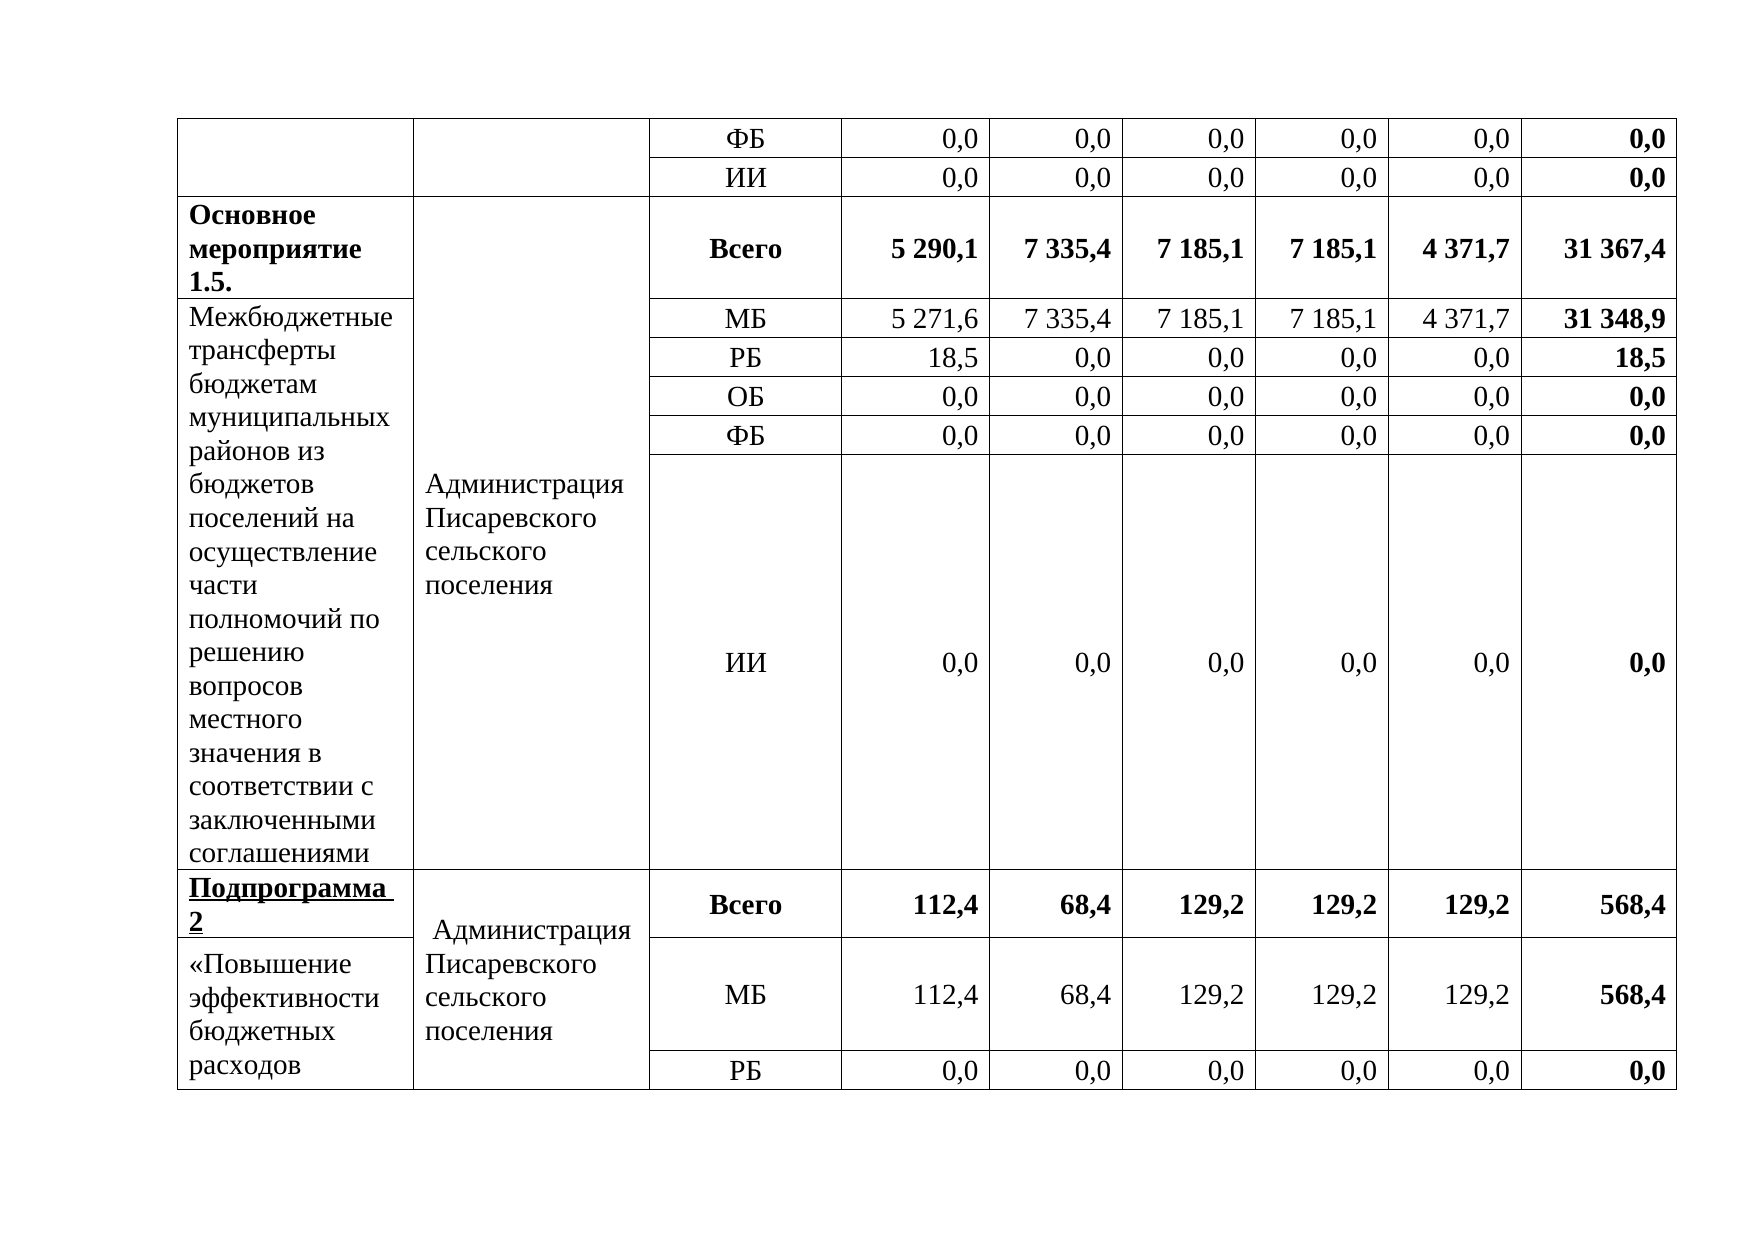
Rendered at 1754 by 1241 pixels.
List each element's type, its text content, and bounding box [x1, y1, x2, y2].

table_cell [414, 870, 649, 1089]
table_cell 0,0 [1389, 377, 1521, 415]
table_cell 0,0 [1123, 119, 1255, 157]
table_cell 0,0 [1389, 455, 1521, 869]
table_cell 0,0 [1522, 1051, 1676, 1089]
table_cell 0,0 [1123, 377, 1255, 415]
table_cell 0,0 [1123, 338, 1255, 376]
table_cell 129,2 [1389, 870, 1521, 937]
table_cell 0,0 [1256, 338, 1388, 376]
table_cell 129,2 [1123, 870, 1255, 937]
table_cell 0,0 [1123, 416, 1255, 454]
table_cell 129,2 [1256, 938, 1388, 1050]
table_cell ОБ [650, 377, 841, 415]
table_cell 0,0 [1256, 158, 1388, 196]
table_cell РБ [650, 338, 841, 376]
table_cell 0,0 [990, 119, 1122, 157]
table_cell 0,0 [842, 455, 989, 869]
table_cell 0,0 [842, 158, 989, 196]
table_cell 129,2 [1256, 870, 1388, 937]
table_cell 568,4 [1522, 938, 1676, 1050]
table_cell 5 271,6 [842, 299, 989, 337]
table_cell 7 185,1 [1123, 299, 1255, 337]
table_cell Всего [650, 870, 841, 937]
table_cell 0,0 [1389, 119, 1521, 157]
table_cell 5 290,1 [842, 197, 989, 298]
table_cell 0,0 [1522, 455, 1676, 869]
table_cell 68,4 [990, 870, 1122, 937]
table_cell 0,0 [990, 1051, 1122, 1089]
table_cell 0,0 [1389, 338, 1521, 376]
table_cell 7 185,1 [1123, 197, 1255, 298]
table_cell 0,0 [1522, 119, 1676, 157]
table_cell 31 367,4 [1522, 197, 1676, 298]
table_cell 568,4 [1522, 870, 1676, 937]
table_cell 0,0 [1389, 158, 1521, 196]
table_cell 4 371,7 [1389, 299, 1521, 337]
table_cell «Повышение эффективности бюджетных расходов сельского поселения на 2024-2028гг» [178, 938, 413, 1089]
table_cell 0,0 [990, 338, 1122, 376]
table_cell 112,4 [842, 938, 989, 1050]
table_cell 7 185,1 [1256, 299, 1388, 337]
table_cell 0,0 [1256, 377, 1388, 415]
table_cell 0,0 [842, 377, 989, 415]
table_cell ФБ [650, 416, 841, 454]
table_cell 0,0 [1256, 1051, 1388, 1089]
table_cell 0,0 [1389, 416, 1521, 454]
table_cell Всего [650, 197, 841, 298]
table_cell ФБ [650, 119, 841, 157]
table_cell 18,5 [842, 338, 989, 376]
table_cell 0,0 [1123, 455, 1255, 869]
table_cell 18,5 [1522, 338, 1676, 376]
table_cell 0,0 [1123, 158, 1255, 196]
table_cell 0,0 [1256, 455, 1388, 869]
table_cell 129,2 [1123, 938, 1255, 1050]
table_cell 7 185,1 [1256, 197, 1388, 298]
table_cell 0,0 [990, 377, 1122, 415]
table_cell 0,0 [990, 416, 1122, 454]
table_cell ИИ [650, 455, 841, 869]
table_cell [414, 197, 649, 869]
table_cell 129,2 [1389, 938, 1521, 1050]
table_cell Основное мероприятие 1.5. [178, 197, 413, 298]
table_cell 0,0 [842, 119, 989, 157]
table_cell 68,4 [990, 938, 1122, 1050]
table_cell 0,0 [1389, 1051, 1521, 1089]
table_cell 7 335,4 [990, 299, 1122, 337]
table_cell 0,0 [1522, 377, 1676, 415]
table_cell 4 371,7 [1389, 197, 1521, 298]
table_cell МБ [650, 299, 841, 337]
table_cell 31 348,9 [1522, 299, 1676, 337]
table_cell 0,0 [990, 455, 1122, 869]
table_cell 0,0 [1123, 1051, 1255, 1089]
table_cell 0,0 [1256, 119, 1388, 157]
table_cell 0,0 [990, 158, 1122, 196]
table_cell Подпрограмма 2 [178, 870, 413, 937]
table_cell 0,0 [842, 416, 989, 454]
table_cell 7 335,4 [990, 197, 1122, 298]
table_cell 112,4 [842, 870, 989, 937]
table_cell РБ [650, 1051, 841, 1089]
table_cell 0,0 [1256, 416, 1388, 454]
table_cell 0,0 [1522, 416, 1676, 454]
table_cell 0,0 [842, 1051, 989, 1089]
table_cell Межбюджетные трансферты бюджетам муниципальных районов из бюджетов поселений на осуществление части полномочий по решению вопросов местного значения в соответствии с заключенными соглашениями [178, 299, 413, 869]
table_cell МБ [650, 938, 841, 1050]
table_cell 0,0 [1522, 158, 1676, 196]
table_cell ИИ [650, 158, 841, 196]
